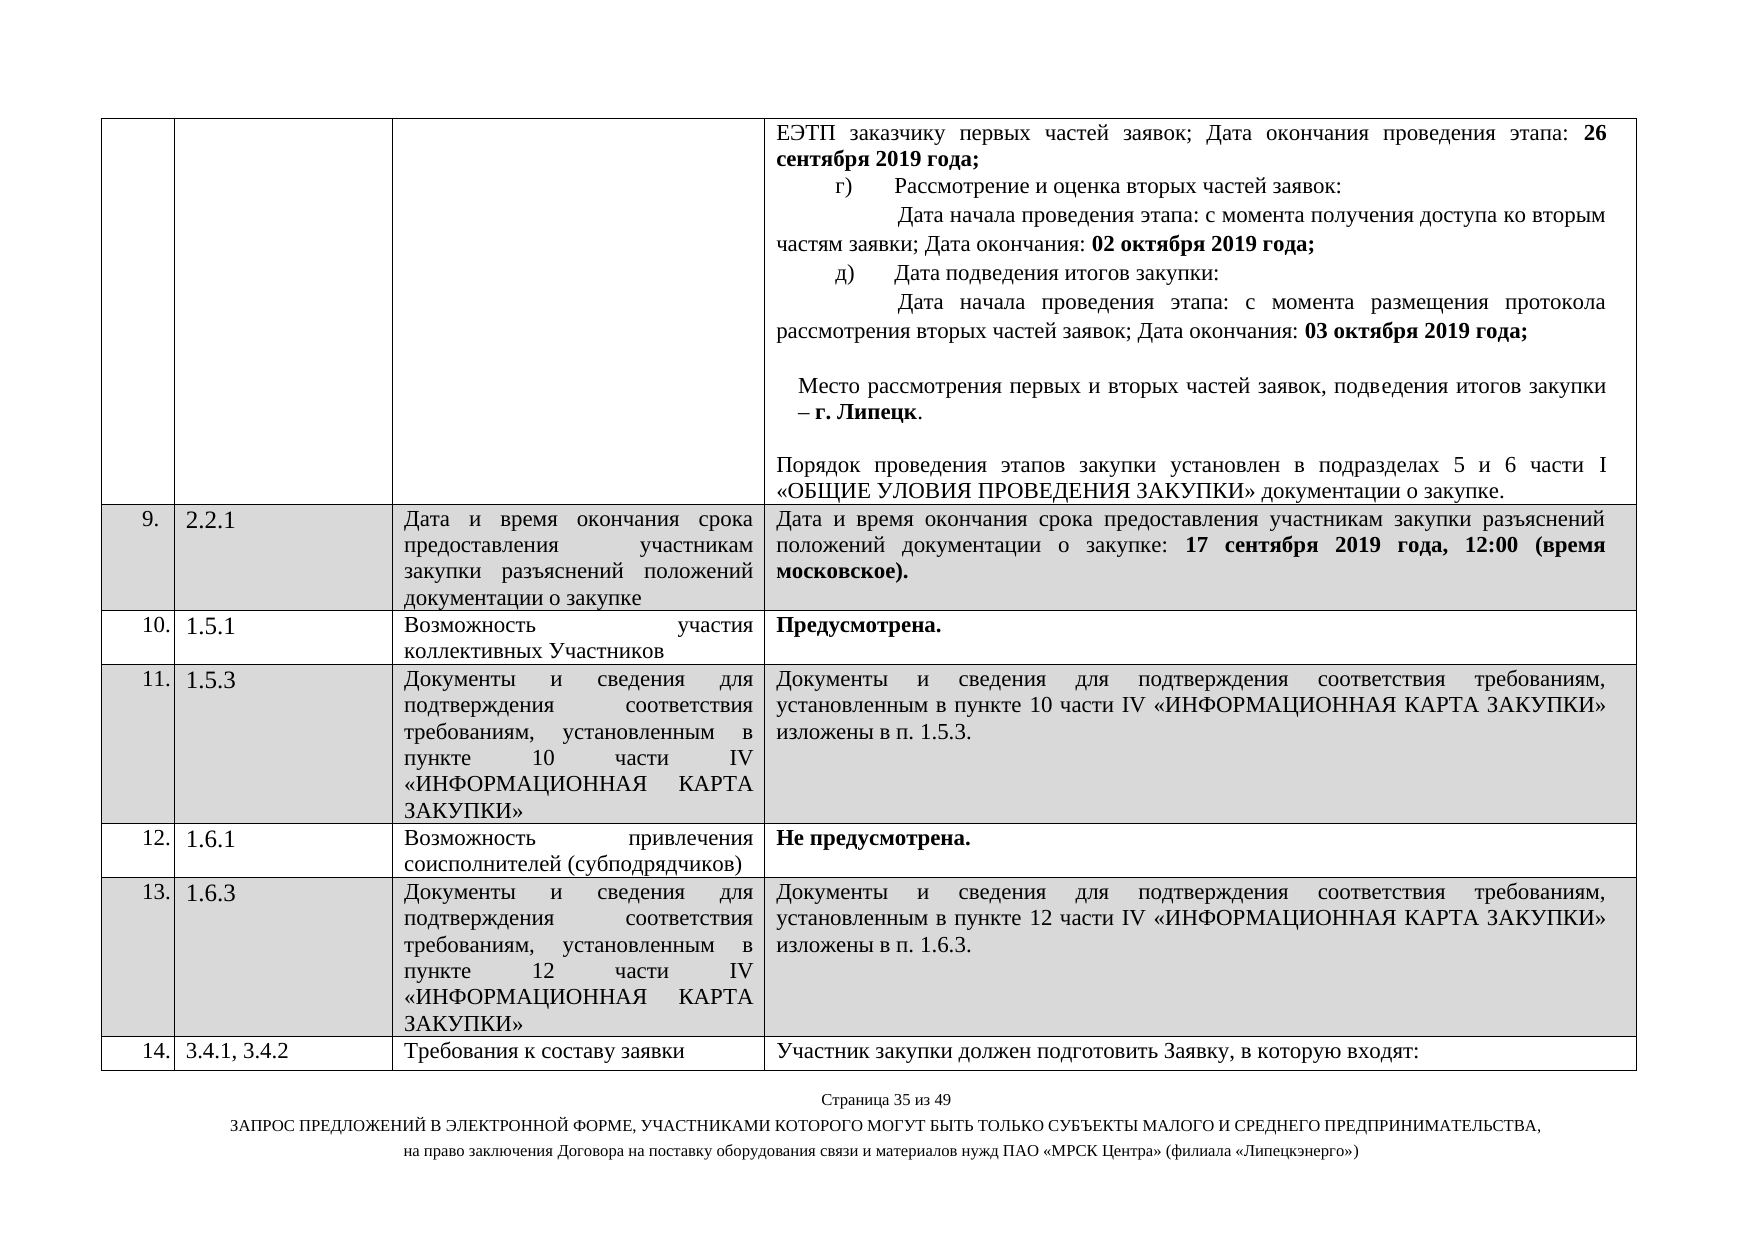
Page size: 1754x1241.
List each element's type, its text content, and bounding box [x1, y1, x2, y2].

table_cell 3.4.1, 3.4.2 [175, 1037, 392, 1070]
table_cell 1.5.3 [175, 665, 392, 823]
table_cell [175, 119, 392, 504]
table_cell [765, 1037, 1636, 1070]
table_cell [102, 505, 174, 610]
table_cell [765, 119, 1636, 504]
table_cell [102, 1037, 174, 1070]
table_cell Дата и время окончания срока предоставления участникам закупки разъяснений положений документации о закупке [393, 505, 764, 610]
table_cell Документы и сведения для подтверждения соответствия требованиям, установленным в пункте 12 части IV «ИНФОРМАЦИОННАЯ КАРТА ЗАКУПКИ» [393, 878, 764, 1036]
table_cell 1.5.1 [175, 611, 392, 664]
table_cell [393, 1037, 764, 1070]
table_cell Дата и время окончания срока предоставления участникам закупки разъяснений положений документации о закупке: 17 сентября 2019 года, 12:00 (время московское). [765, 505, 1636, 610]
table_cell Не предусмотрена. [765, 824, 1636, 877]
table_cell [102, 824, 174, 877]
table_cell Документы и сведения для подтверждения соответствия требованиям, установленным в пункте 12 части IV «ИНФОРМАЦИОННАЯ КАРТА ЗАКУПКИ» изложены в п. 1.6.3. [765, 878, 1636, 1036]
table_cell Возможность участия коллективных Участников [393, 611, 764, 664]
table_cell 2.2.1 [175, 505, 392, 610]
table_cell [102, 611, 174, 664]
table_cell 1.6.1 [175, 824, 392, 877]
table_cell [393, 119, 764, 504]
table_cell [102, 878, 174, 1036]
table_cell 1.6.3 [175, 878, 392, 1036]
table_cell [102, 119, 174, 504]
table_cell Возможность привлечения соисполнителей (субподрядчиков) [393, 824, 764, 877]
table_cell [102, 665, 174, 823]
table_cell Предусмотрена. [765, 611, 1636, 664]
table_cell Документы и сведения для подтверждения соответствия требованиям, установленным в пункте 10 части IV «ИНФОРМАЦИОННАЯ КАРТА ЗАКУПКИ» [393, 665, 764, 823]
table_cell Документы и сведения для подтверждения соответствия требованиям, установленным в пункте 10 части IV «ИНФОРМАЦИОННАЯ КАРТА ЗАКУПКИ» изложены в п. 1.5.3. [765, 665, 1636, 823]
